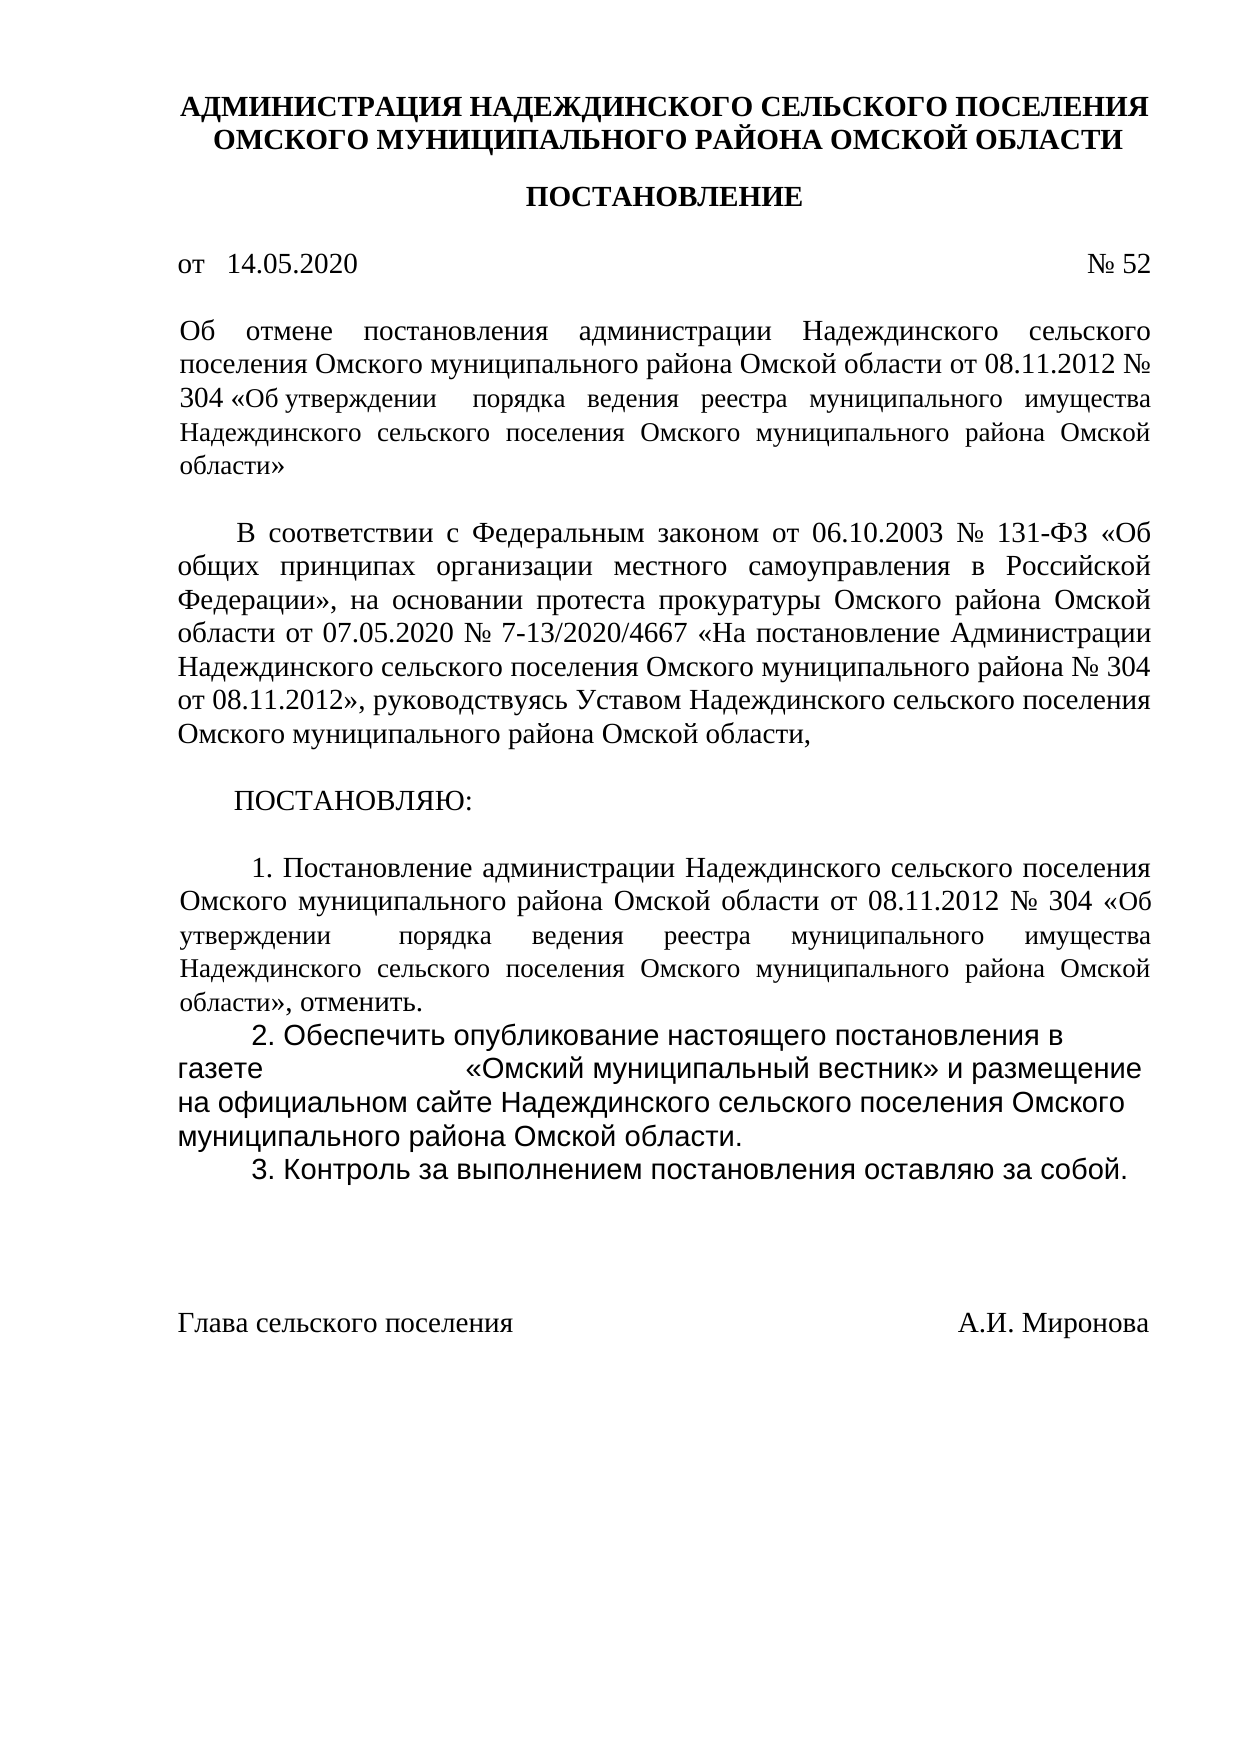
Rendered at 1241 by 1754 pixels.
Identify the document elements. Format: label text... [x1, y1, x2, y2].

text ПОСТАНОВЛЕНИЕ [177, 179, 1152, 213]
text Глава сельского поселения А.И. Миронова [177, 1305, 1152, 1339]
text ОМСКОГО МУНИЦИПАЛЬНОГО РАЙОНА ОМСКОЙ ОБЛАСТИ [177, 122, 1152, 156]
text В соответствии с Федеральным законом от 06.10.2003 № 131-ФЗ «Об общих принципах организации местного самоуправления в Российской Федерации», на основании протеста прокуратуры Омского района Омской области от 07.05.2020 № 7-13/2020/4667 «На постановление Администрации Надеждинского сельского поселения Омского муниципального района № 304 от 08.11.2012», руководствуясь Уставом Надеждинского сельского поселения Омского муниципального района Омской области, [177, 515, 1152, 749]
text АДМИНИСТРАЦИЯ НАДЕЖДИНСКОГО СЕЛЬСКОГО ПОСЕЛЕНИЯ [177, 89, 1152, 122]
text 1. Постановление администрации Надеждинского сельского поселения Омского муниципального района Омской области от 08.11.2012 № 304 «Об утверждении порядка ведения реестра муниципального имущества Надеждинского сельского поселения Омского муниципального района Омской области», отменить. [179, 850, 1152, 1018]
text от 14.05.2020 № 52 [177, 246, 1152, 280]
text Об отмене постановления администрации Надеждинского сельского поселения Омского муниципального района Омской области от 08.11.2012 № 304 «Об утверждении порядка ведения реестра муниципального имущества Надеждинского сельского поселения Омского муниципального района Омской области» [179, 313, 1152, 481]
text ПОСТАНОВЛЯЮ: [177, 783, 1152, 817]
